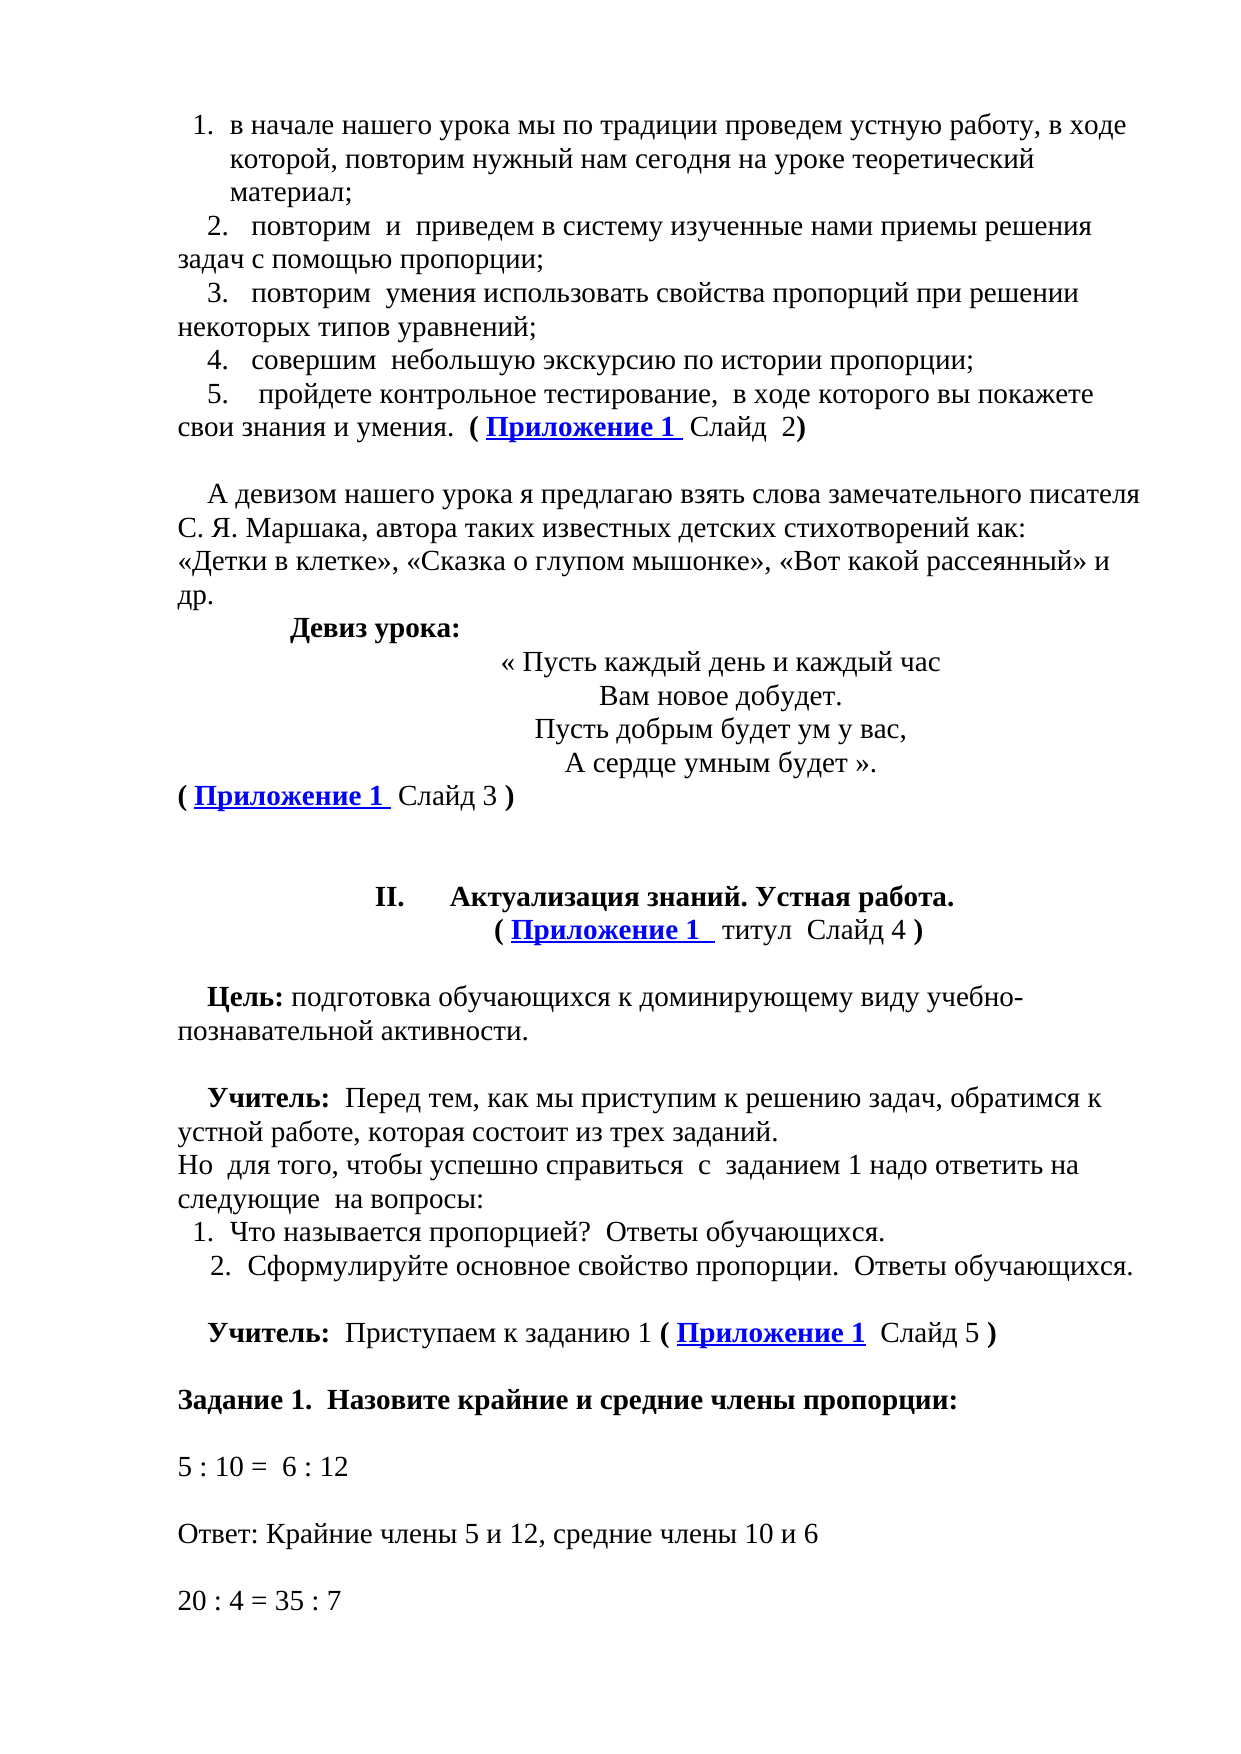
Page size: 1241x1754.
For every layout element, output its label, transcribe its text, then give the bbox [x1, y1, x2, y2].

text 20 : 4 = 35 : 7 [177, 1583, 1152, 1617]
text Ответ: Крайние члены 5 и 12, средние члены 10 и 6 [177, 1516, 1152, 1550]
list совершим небольшую экскурсию по истории пропорции; [177, 342, 1152, 376]
text « Пусть каждый день и каждый час Вам новое добудет. Пусть добрым будет ум у вас, А сердце умным будет ». [290, 644, 1152, 778]
list Сформулируйте основное свойство пропорции. Ответы обучающихся. [192, 1248, 1152, 1281]
text Цель: подготовка обучающихся к доминирующему виду учебно-познавательной активности. [177, 979, 1152, 1047]
text Девиз урока: [290, 611, 1152, 644]
text 5 : 10 = 6 : 12 [177, 1449, 1152, 1483]
text Учитель: Приступаем к заданию 1 ( Приложение 1 Слайд 5 ) [177, 1315, 1152, 1348]
list пройдете контрольное тестирование, в ходе которого вы покажете свои знания и умения. ( Приложение 1 Слайд 2) [177, 376, 1152, 443]
text «Детки в клетке», «Сказка о глупом мышонке», «Вот какой рассеянный» и др. [177, 543, 1152, 611]
list повторим и приведем в систему изученные нами приемы решения задач с помощью пропорции; [177, 208, 1152, 275]
text ( Приложение 1 титул Слайд 4 ) [290, 912, 1152, 946]
text ( Приложение 1 Слайд 3 ) [177, 778, 1152, 812]
list Актуализация знаний. Устная работа. [177, 879, 1152, 912]
text А девизом нашего урока я предлагаю взять слова замечательного писателя С. Я. Маршака, автора таких известных детских стихотворений как: [177, 476, 1152, 543]
text Задание 1. Назовите крайние и средние члены пропорции: [177, 1382, 1152, 1416]
text Но для того, чтобы успешно справиться с заданием 1 надо ответить на следующие на вопросы: [177, 1147, 1152, 1214]
list повторим умения использовать свойства пропорций при решении некоторых типов уравнений; [177, 275, 1152, 342]
text Учитель: Перед тем, как мы приступим к решению задач, обратимся к устной работе, которая состоит из трех заданий. [177, 1080, 1152, 1147]
list Что называется пропорцией? Ответы обучающихся. [192, 1214, 1152, 1248]
list в начале нашего урока мы по традиции проведем устную работу, в ходе которой, повторим нужный нам сегодня на уроке теоретический материал; [192, 107, 1152, 208]
